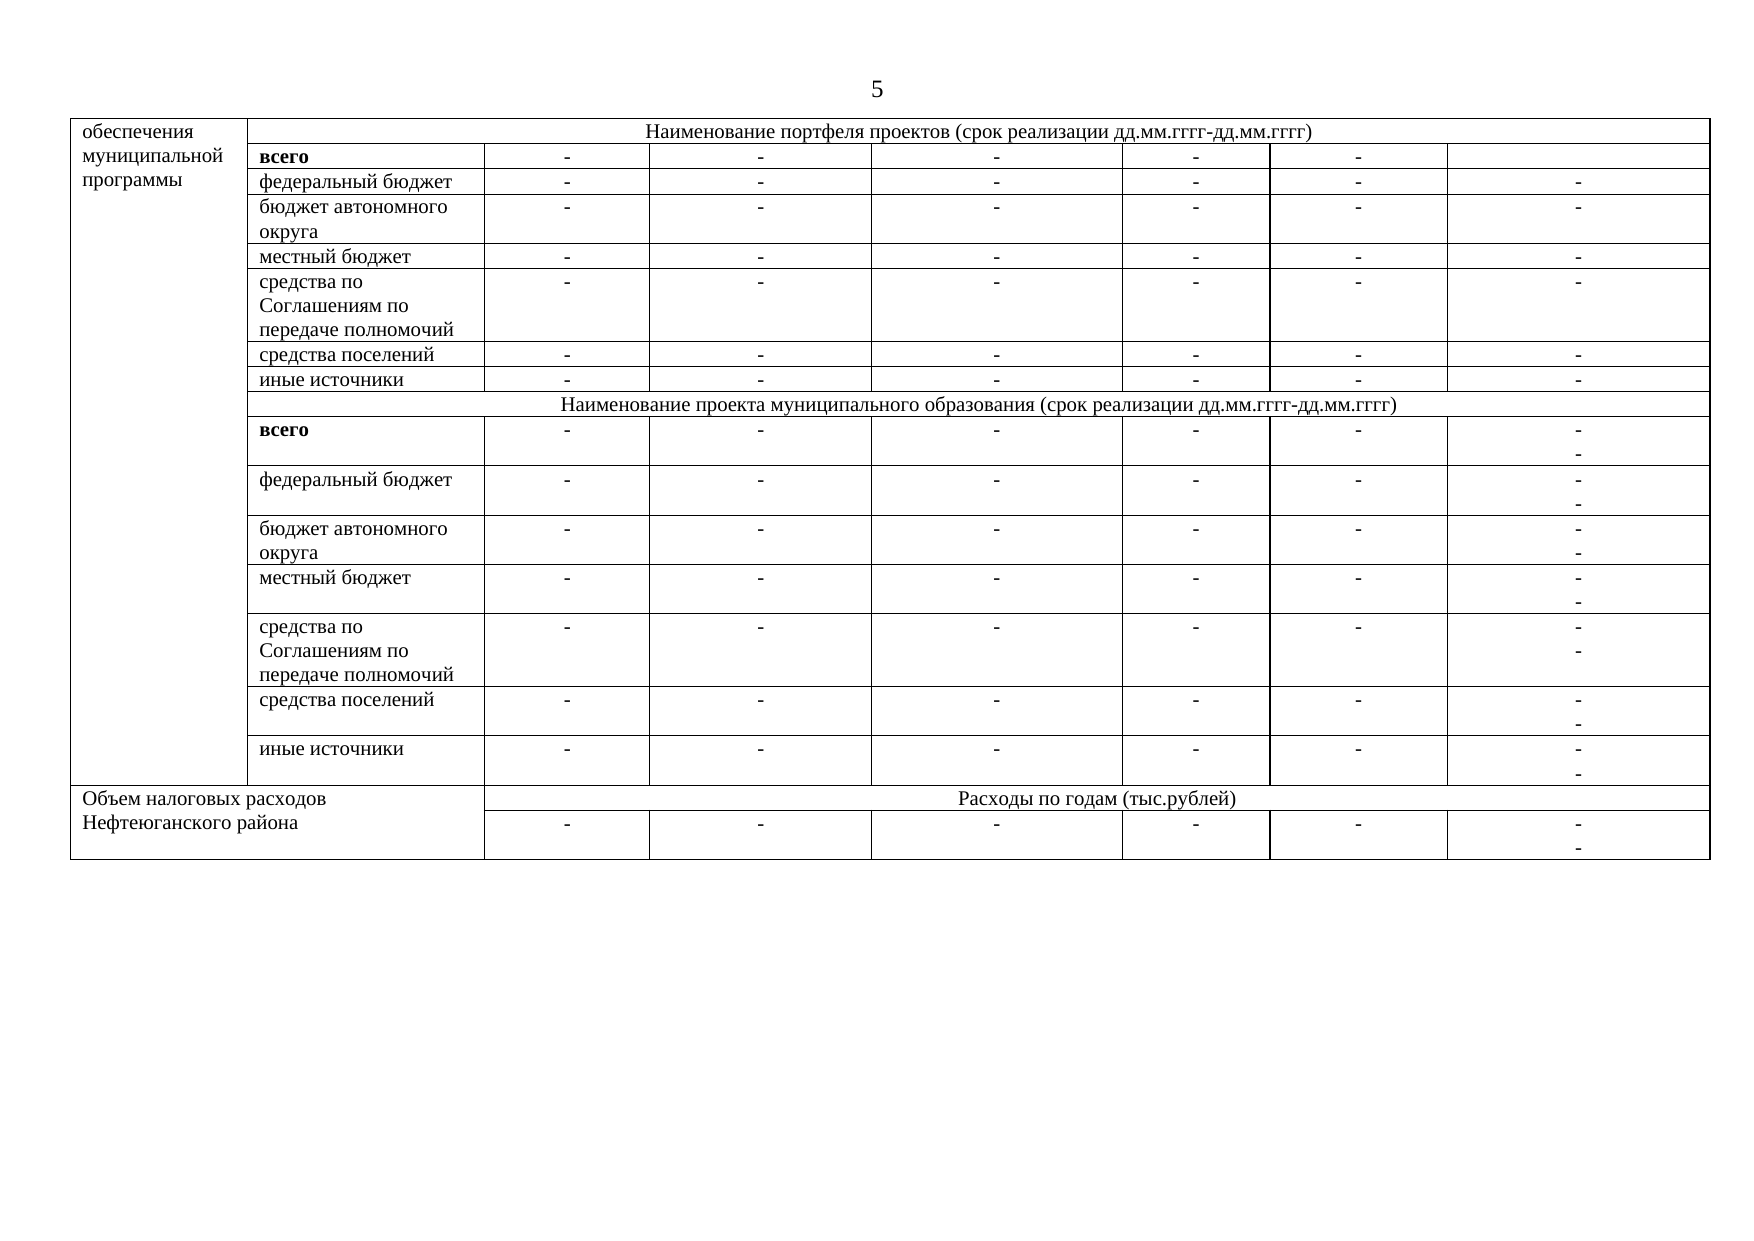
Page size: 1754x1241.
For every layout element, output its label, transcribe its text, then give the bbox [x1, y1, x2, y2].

table_cell средства по Соглашениям по передаче полномочий [248, 614, 484, 686]
table_cell - [1271, 614, 1447, 686]
table_cell - [1448, 342, 1709, 366]
table_cell средства по Соглашениям по передаче полномочий [248, 269, 484, 341]
table_cell - [1271, 244, 1447, 268]
table_cell - - [1448, 736, 1709, 784]
table_cell - [872, 144, 1122, 168]
table_cell - [1448, 195, 1709, 243]
table_cell - [1123, 195, 1269, 243]
table_cell - - [1448, 565, 1709, 613]
table_cell - [872, 195, 1122, 243]
table_cell - [1123, 269, 1269, 341]
table_cell - [485, 811, 649, 859]
table_cell - [650, 516, 871, 564]
table_cell - [485, 144, 649, 168]
table_cell - [1448, 367, 1709, 391]
table_cell - - [1448, 811, 1709, 859]
table_cell - - [1448, 466, 1709, 514]
table_cell - [1271, 736, 1447, 784]
table_cell местный бюджет [248, 565, 484, 613]
table_cell федеральный бюджет [248, 466, 484, 514]
table_cell - [1123, 417, 1269, 465]
table_cell - [872, 169, 1122, 193]
table_cell Наименование проекта муниципального образования (срок реализации дд.мм.гггг-дд.мм.гггг) [248, 392, 1709, 416]
table_cell - [1123, 466, 1269, 514]
table_cell - - [1448, 614, 1709, 686]
table_cell - - [1448, 417, 1709, 465]
table_cell - [1271, 269, 1447, 341]
table_cell - [1271, 169, 1447, 193]
table_cell - [1271, 687, 1447, 735]
table_cell - [650, 169, 871, 193]
table_cell - [872, 516, 1122, 564]
table_cell - [1123, 342, 1269, 366]
table_cell - [650, 269, 871, 341]
table_cell - [650, 144, 871, 168]
table_cell - [872, 565, 1122, 613]
table_cell - [1271, 144, 1447, 168]
table_cell - [872, 466, 1122, 514]
table_cell местный бюджет [248, 244, 484, 268]
table_cell всего [248, 417, 484, 465]
table_cell - [1448, 169, 1709, 193]
table_cell - [1123, 244, 1269, 268]
table_cell - [872, 244, 1122, 268]
table_cell - [1123, 614, 1269, 686]
table_cell - [650, 417, 871, 465]
table_cell - [1123, 367, 1269, 391]
table_cell - [872, 342, 1122, 366]
table_cell - [872, 417, 1122, 465]
table_cell - [485, 736, 649, 784]
table_cell - [485, 516, 649, 564]
table_cell - [650, 244, 871, 268]
table_cell - [1271, 367, 1447, 391]
table_cell - [650, 342, 871, 366]
table_cell Наименование портфеля проектов (срок реализации дд.мм.гггг-дд.мм.гггг) [248, 119, 1709, 143]
table_cell - [650, 811, 871, 859]
table_cell - [485, 466, 649, 514]
table_cell - [485, 367, 649, 391]
table_cell - [485, 417, 649, 465]
table_cell - [1123, 144, 1269, 168]
table_cell - [1271, 466, 1447, 514]
table_cell бюджет автономного округа [248, 516, 484, 564]
table_cell - [485, 169, 649, 193]
table_cell - [485, 195, 649, 243]
table_cell - [1123, 811, 1269, 859]
table_cell всего [248, 144, 484, 168]
table_cell - [1448, 244, 1709, 268]
table_cell - [1123, 565, 1269, 613]
table_cell средства поселений [248, 687, 484, 735]
table_cell - [1123, 516, 1269, 564]
table_cell - [872, 687, 1122, 735]
table_cell - - [1448, 687, 1709, 735]
table_cell Расходы по годам (тыс.рублей) [485, 786, 1709, 809]
table_cell иные источники [248, 736, 484, 784]
table_cell - [650, 466, 871, 514]
table_cell - [1271, 811, 1447, 859]
table_cell - [650, 195, 871, 243]
table_cell [1448, 144, 1709, 168]
table_cell - [485, 614, 649, 686]
table_cell Объем налоговых расходов Нефтеюганского района [71, 786, 484, 859]
table_cell - [650, 736, 871, 784]
table_cell - [485, 342, 649, 366]
table_cell - [650, 614, 871, 686]
table_cell - - [1448, 516, 1709, 564]
table_cell - [650, 367, 871, 391]
table_cell средства поселений [248, 342, 484, 366]
table_cell - [1271, 195, 1447, 243]
table_cell - [1271, 516, 1447, 564]
table_cell - [872, 811, 1122, 859]
table_cell - [650, 687, 871, 735]
table_cell - [650, 565, 871, 613]
table_cell бюджет автономного округа [248, 195, 484, 243]
table_cell - [1271, 565, 1447, 613]
table_cell - [872, 614, 1122, 686]
table_cell - [872, 367, 1122, 391]
table_cell - [1448, 269, 1709, 341]
table_cell - [485, 244, 649, 268]
table_cell - [1123, 169, 1269, 193]
table_cell - [485, 565, 649, 613]
table_cell - [485, 269, 649, 341]
table_cell федеральный бюджет [248, 169, 484, 193]
table_cell - [1123, 736, 1269, 784]
table_cell - [1123, 687, 1269, 735]
table_cell - [485, 687, 649, 735]
table_cell - [1271, 417, 1447, 465]
table_cell иные источники [248, 367, 484, 391]
table_cell - [872, 736, 1122, 784]
table_cell - [1271, 342, 1447, 366]
table_cell - [872, 269, 1122, 341]
